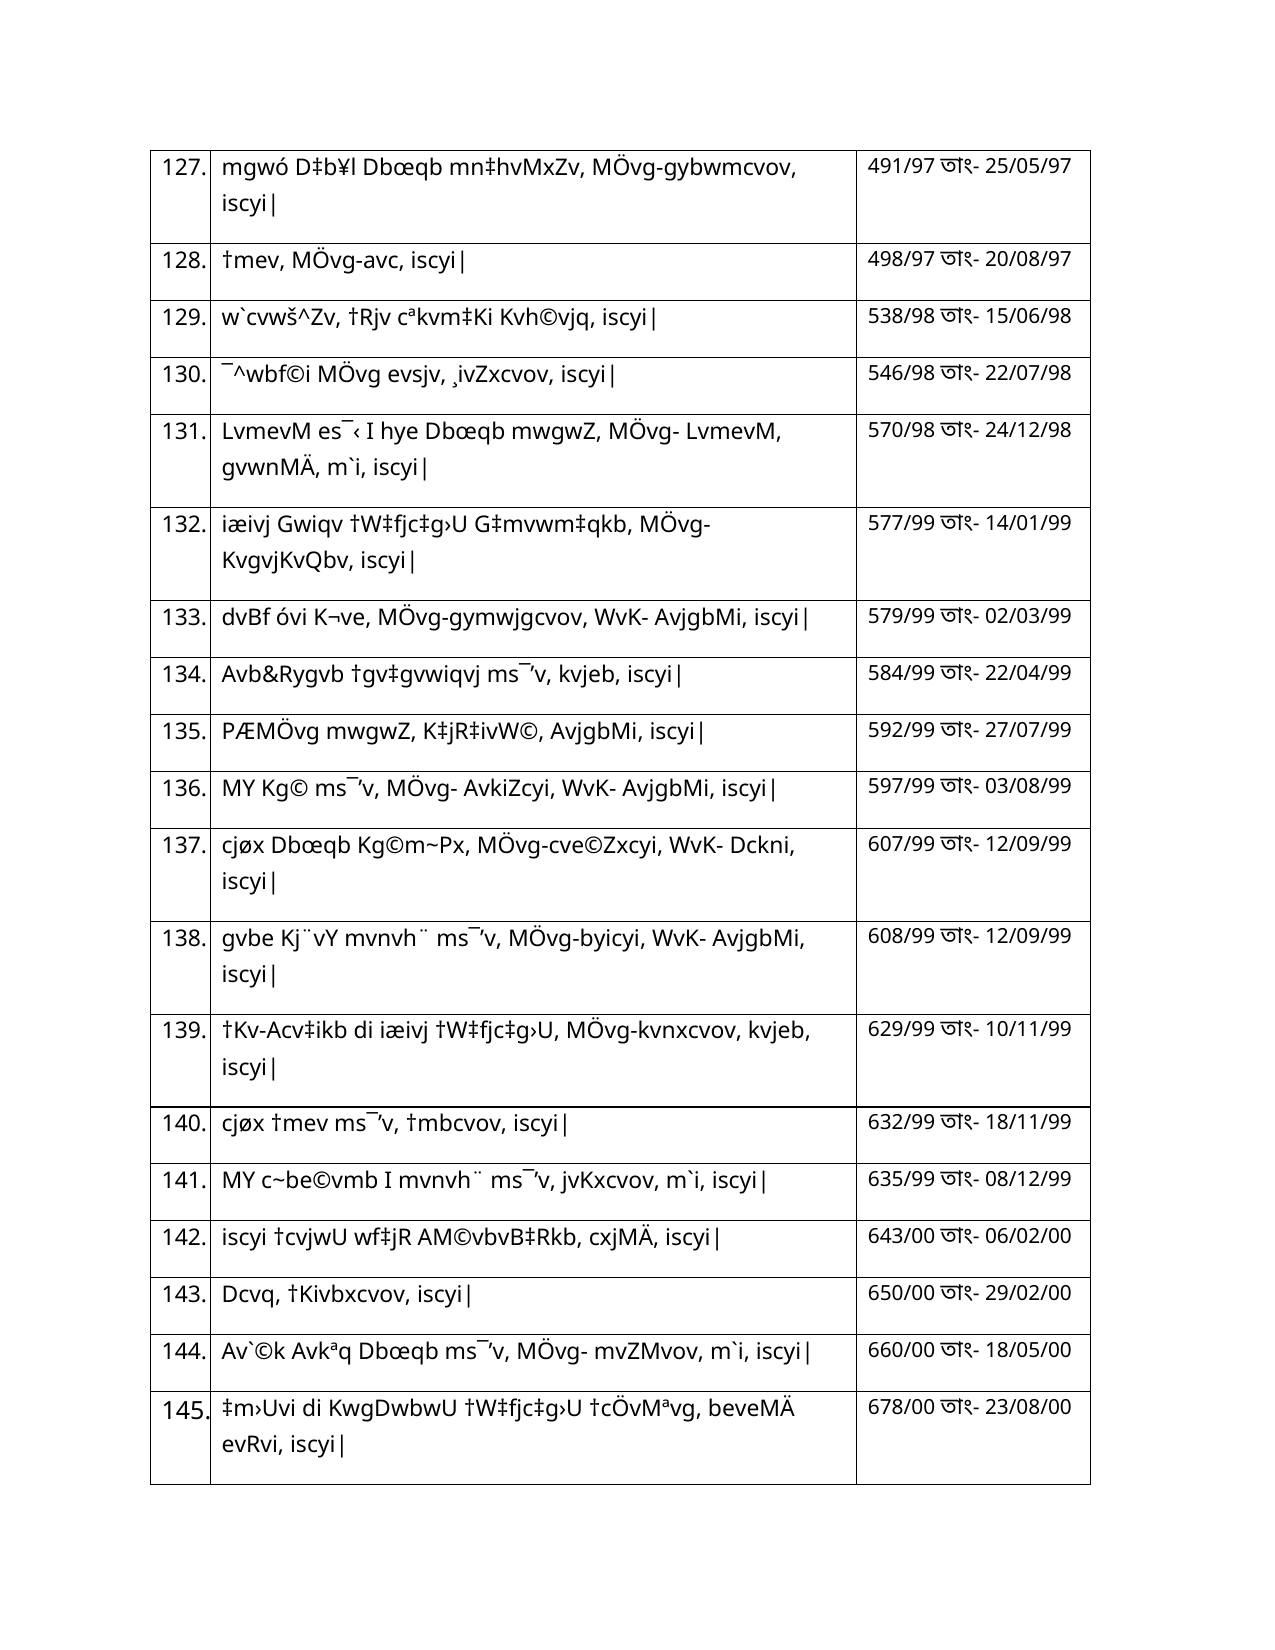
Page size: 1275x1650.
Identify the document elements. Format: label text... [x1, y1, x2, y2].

table_cell 678/00 তাং- 23/08/00 [857, 1392, 1090, 1484]
table_cell 660/00 তাং- 18/05/00 [857, 1335, 1090, 1391]
table_cell [151, 715, 210, 771]
table_cell 635/99 তাং- 08/12/99 [857, 1164, 1090, 1220]
table_cell 597/99 তাং- 03/08/99 [857, 772, 1090, 828]
table_cell [151, 1108, 210, 1163]
table_cell MY c~be©vmb I mvnvh¨ ms¯’v, jvKxcvov, m`i, iscyi| [211, 1164, 856, 1220]
table_cell [151, 1221, 210, 1277]
table_cell [151, 601, 210, 657]
table_cell 570/98 তাং- 24/12/98 [857, 415, 1090, 507]
table_cell Dcvq, †Kivbxcvov, iscyi| [211, 1278, 856, 1334]
table_cell 607/99 তাং- 12/09/99 [857, 829, 1090, 921]
table_cell [151, 922, 210, 1013]
table_cell 491/97 তাং- 25/05/97 [857, 151, 1090, 243]
table_cell ‡m›Uvi di KwgDwbwU †W‡fjc‡g›U †cÖvMªvg, beveMÄ evRvi, iscyi| [211, 1392, 856, 1484]
table_cell 608/99 তাং- 12/09/99 [857, 922, 1090, 1013]
table_cell [151, 658, 210, 714]
table_cell [151, 1164, 210, 1220]
table_cell mgwó D‡b¥l Dbœqb mn‡hvMxZv, MÖvg-gybwmcvov, iscyi| [211, 151, 856, 243]
table_cell [151, 301, 210, 357]
table_cell Av`©k Avkªq Dbœqb ms¯’v, MÖvg- mvZMvov, m`i, iscyi| [211, 1335, 856, 1391]
table_cell 577/99 তাং- 14/01/99 [857, 508, 1090, 600]
table_cell cjøx Dbœqb Kg©m~Px, MÖvg-cve©Zxcyi, WvK- Dckni, iscyi| [211, 829, 856, 921]
table_cell 643/00 তাং- 06/02/00 [857, 1221, 1090, 1277]
table_cell iæivj Gwiqv †W‡fjc‡g›U G‡mvwm‡qkb, MÖvg- KvgvjKvQbv, iscyi| [211, 508, 856, 600]
table_cell [151, 415, 210, 507]
table_cell [151, 1335, 210, 1391]
table_cell gvbe Kj¨vY mvnvh¨ ms¯’v, MÖvg-byicyi, WvK- AvjgbMi, iscyi| [211, 922, 856, 1013]
table_cell †Kv-Acv‡ikb di iæivj †W‡fjc‡g›U, MÖvg-kvnxcvov, kvjeb, iscyi| [211, 1015, 856, 1106]
table_cell LvmevM es¯‹ I hye Dbœqb mwgwZ, MÖvg- LvmevM, gvwnMÄ, m`i, iscyi| [211, 415, 856, 507]
table_cell [151, 151, 210, 243]
table_cell 650/00 তাং- 29/02/00 [857, 1278, 1090, 1334]
table_cell 546/98 তাং- 22/07/98 [857, 358, 1090, 414]
table_cell 629/99 তাং- 10/11/99 [857, 1015, 1090, 1106]
table_cell MY Kg© ms¯’v, MÖvg- AvkiZcyi, WvK- AvjgbMi, iscyi| [211, 772, 856, 828]
table_cell 538/98 তাং- 15/06/98 [857, 301, 1090, 357]
table_cell 584/99 তাং- 22/04/99 [857, 658, 1090, 714]
table_cell [151, 508, 210, 600]
table_cell w`cvwš^Zv, †Rjv cªkvm‡Ki Kvh©vjq, iscyi| [211, 301, 856, 357]
table_cell [151, 1392, 210, 1484]
table_cell ¯^wbf©i MÖvg evsjv, ¸ivZxcvov, iscyi| [211, 358, 856, 414]
table_cell [151, 358, 210, 414]
table_cell 592/99 তাং- 27/07/99 [857, 715, 1090, 771]
table_cell PÆMÖvg mwgwZ, K‡jR‡ivW©, AvjgbMi, iscyi| [211, 715, 856, 771]
table_cell [151, 1015, 210, 1106]
table_cell 632/99 তাং- 18/11/99 [857, 1108, 1090, 1163]
table_cell [151, 829, 210, 921]
table_cell †mev, MÖvg-avc, iscyi| [211, 244, 856, 300]
table_cell [151, 244, 210, 300]
table_cell dvBf óvi K¬ve, MÖvg-gymwjgcvov, WvK- AvjgbMi, iscyi| [211, 601, 856, 657]
table_cell [151, 772, 210, 828]
table_cell iscyi †cvjwU wf‡jR AM©vbvB‡Rkb, cxjMÄ, iscyi| [211, 1221, 856, 1277]
table_cell cjøx †mev ms¯’v, †mbcvov, iscyi| [211, 1108, 856, 1163]
table_cell Avb&Rygvb †gv‡gvwiqvj ms¯’v, kvjeb, iscyi| [211, 658, 856, 714]
table_cell [151, 1278, 210, 1334]
table_cell 498/97 তাং- 20/08/97 [857, 244, 1090, 300]
table_cell 579/99 তাং- 02/03/99 [857, 601, 1090, 657]
